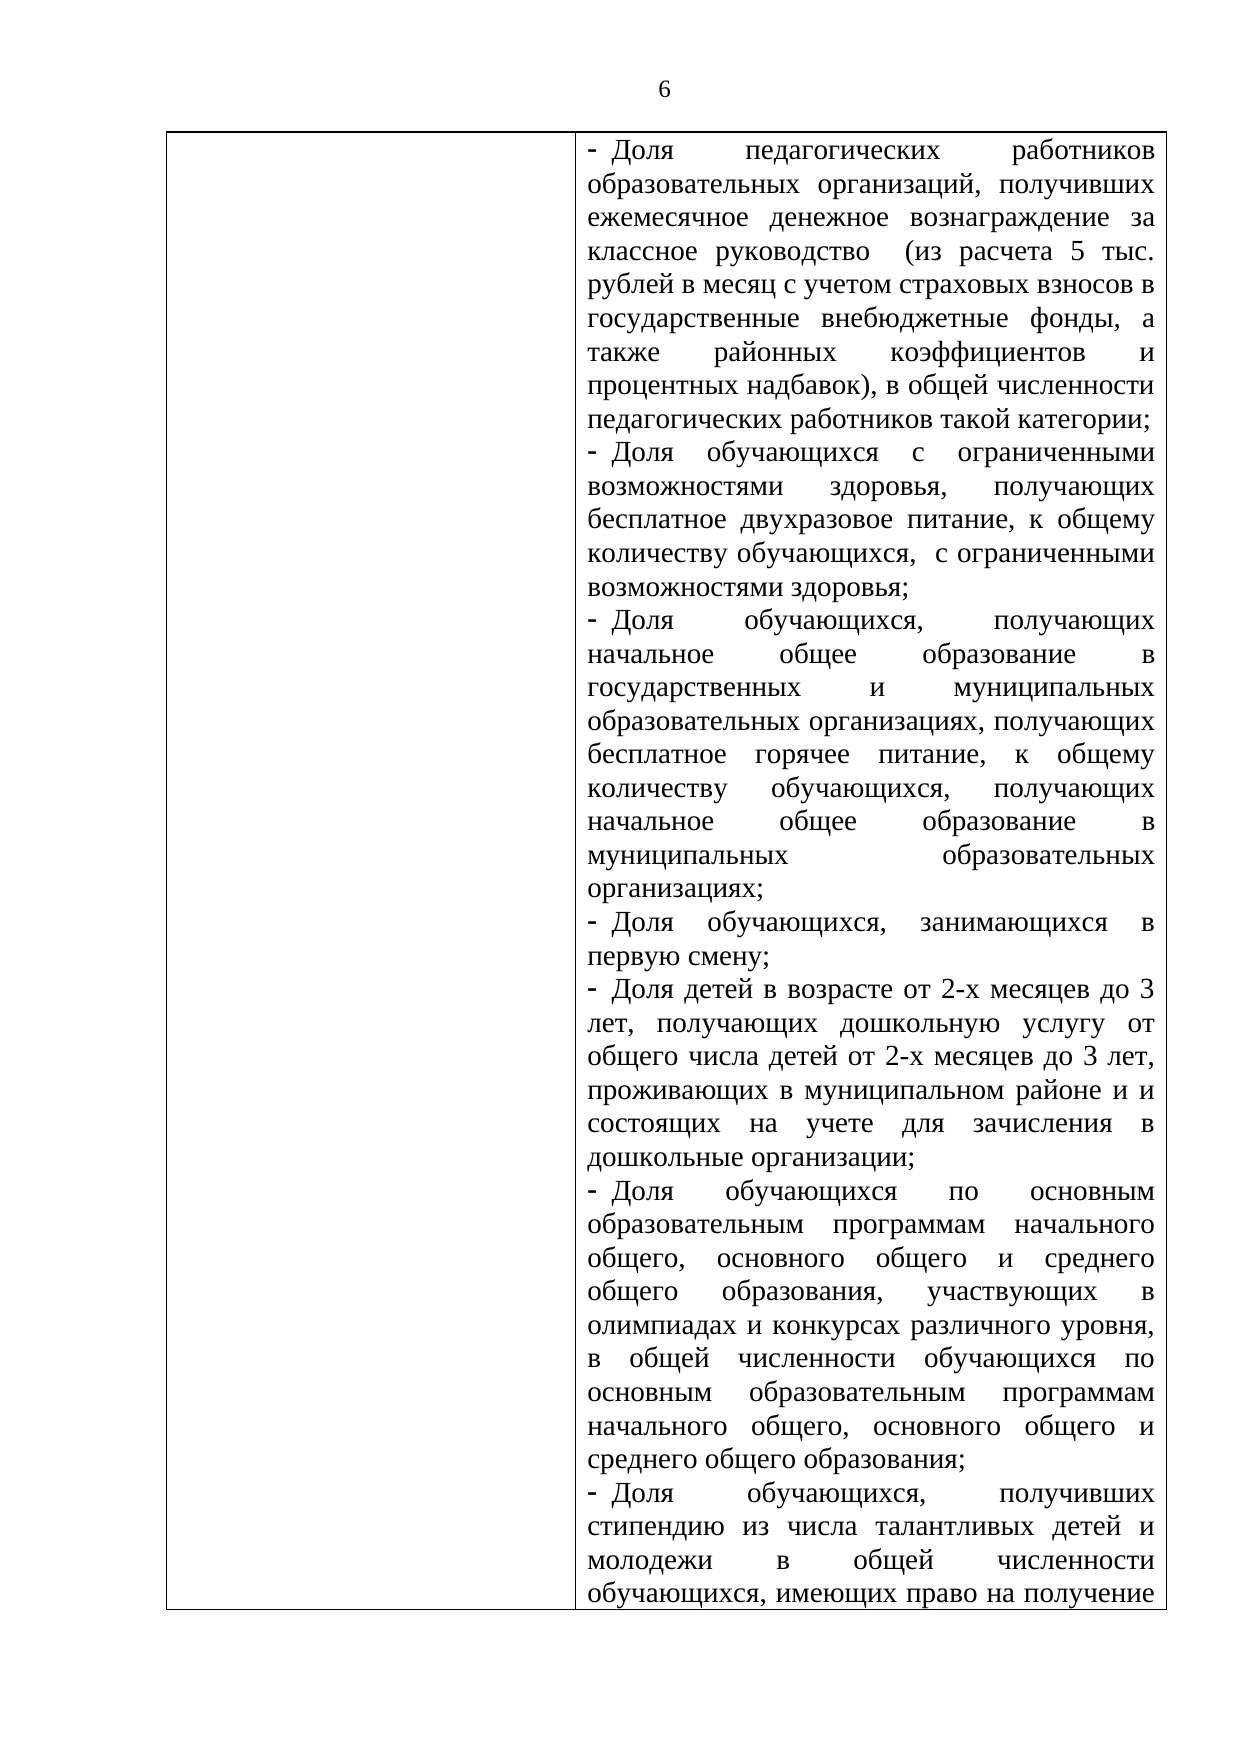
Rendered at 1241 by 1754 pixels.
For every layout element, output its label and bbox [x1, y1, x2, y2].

table_header [167, 133, 575, 1609]
table_header [576, 133, 1166, 1609]
